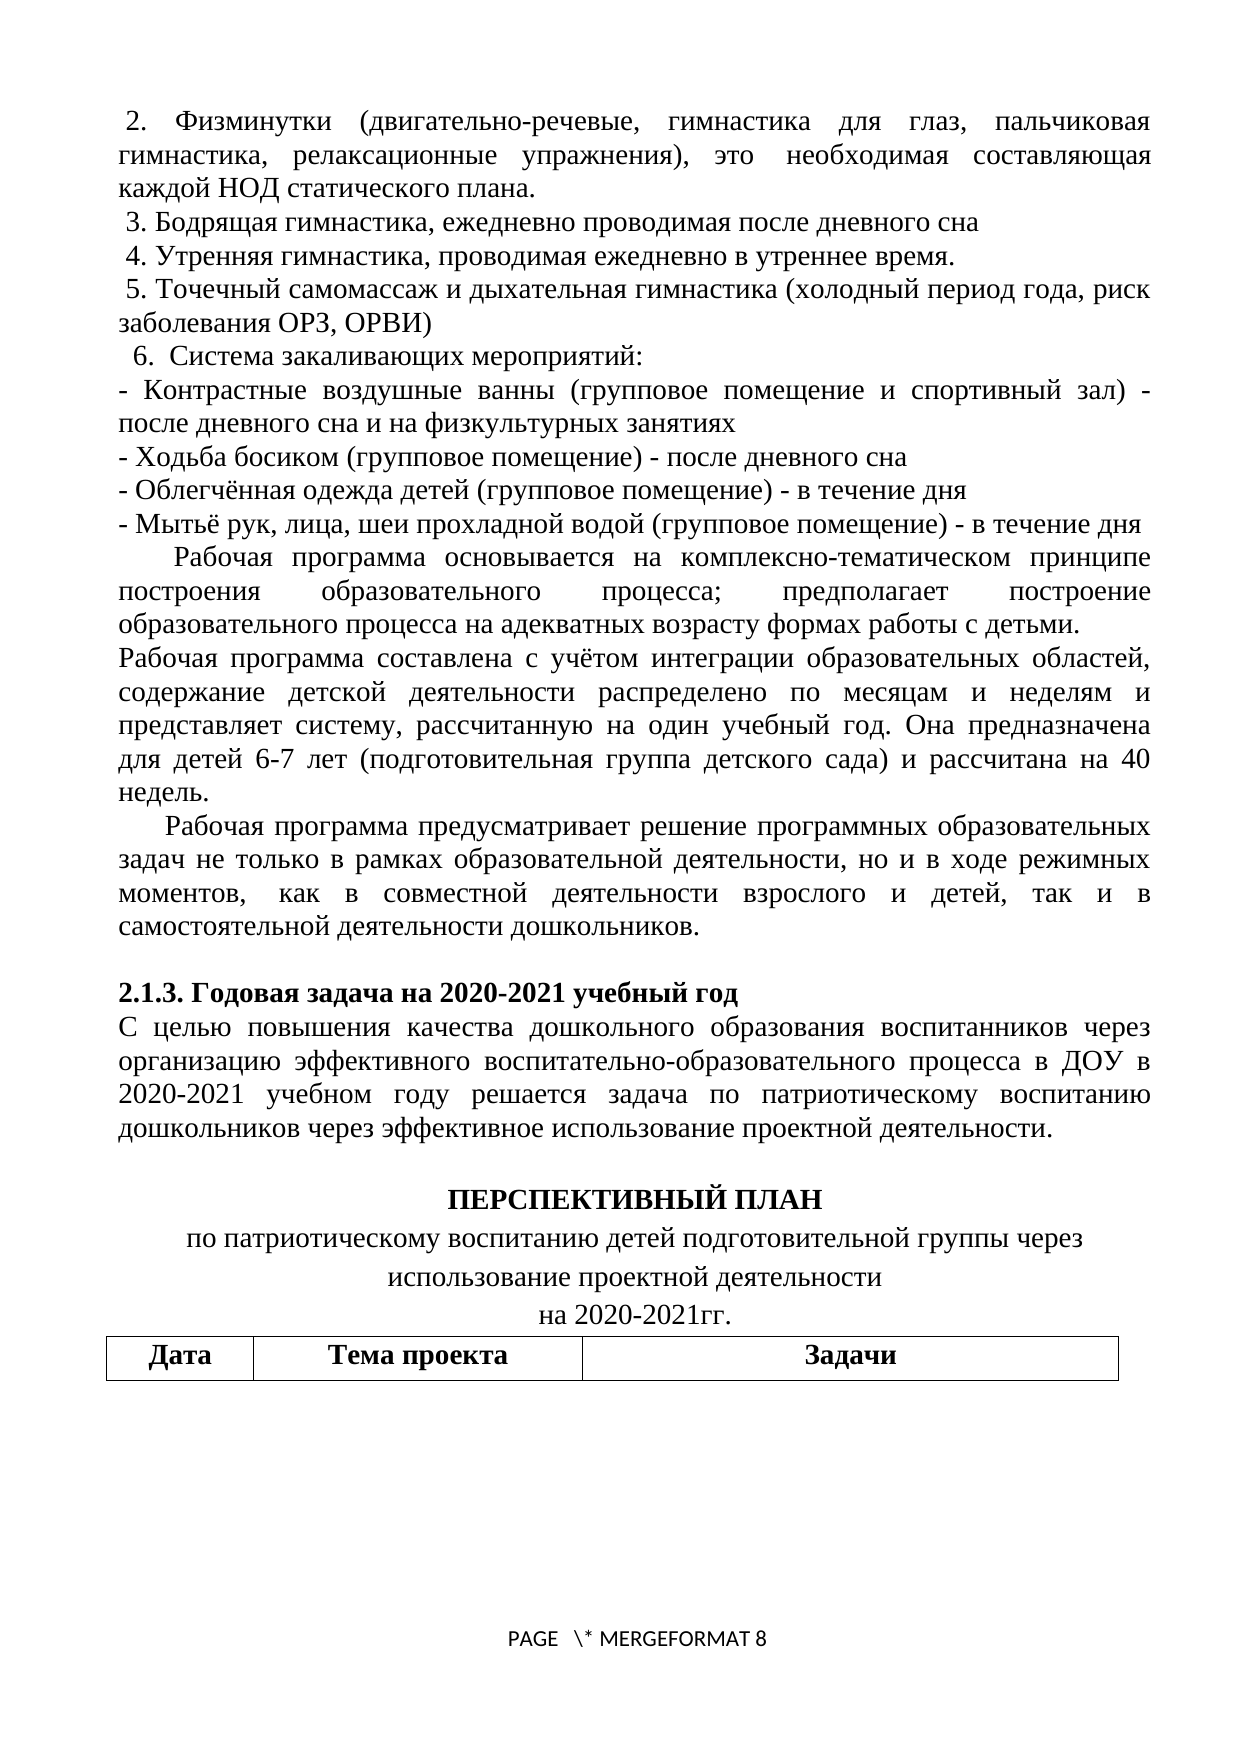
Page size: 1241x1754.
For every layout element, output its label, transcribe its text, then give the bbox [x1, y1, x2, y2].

text - Ходьба босиком (групповое помещение) - после дневного сна [118, 439, 1152, 472]
table_header Дата [107, 1337, 253, 1380]
text 4. Утренняя гимнастика, проводимая ежедневно в утреннее время. [118, 238, 1152, 271]
text - Облегчённая одежда детей (групповое помещение) - в течение дня [118, 472, 1152, 506]
text - Контрастные воздушные ванны (групповое помещение и спортивный зал) - после дневного сна и на физкультурных занятиях [118, 372, 1152, 439]
text Рабочая программа основывается на комплексно-тематическом принципе построения образовательного процесса; предполагает построение образовательного процесса на адекватных возрасту формах работы с детьми. [118, 539, 1152, 640]
text - Мытьё рук, лица, шеи прохладной водой (групповое помещение) - в течение дня [118, 506, 1152, 539]
text С целью повышения качества дошкольного образования воспитанников через организацию эффективного воспитательно-образовательного процесса в ДОУ в 2020-2021 учебном году решается задача по патриотическому воспитанию дошкольников через эффективное использование проектной деятельности. [118, 1009, 1152, 1143]
table_header Тема проекта [254, 1337, 582, 1380]
text 5. Точечный самомассаж и дыхательная гимнастика (холодный период года, риск заболевания ОРЗ, ОРВИ) [118, 271, 1152, 338]
text 3. Бодрящая гимнастика, ежедневно проводимая после дневного сна [118, 204, 1152, 238]
text по патриотическому воспитанию детей подготовительной группы через использование проектной деятельности [118, 1220, 1152, 1292]
table_header Задачи [583, 1337, 1118, 1380]
text 6. Система закаливающих мероприятий: [118, 338, 1152, 372]
text 2. Физминутки (двигательно-речевые, гимнастика для глаз, пальчиковая гимнастика, релаксационные упражнения), это необходимая составляющая каждой НОД статического плана. [118, 103, 1152, 204]
text ПЕРСПЕКТИВНЫЙ ПЛАН [118, 1182, 1152, 1215]
text Рабочая программа составлена с учётом интеграции образовательных областей, содержание детской деятельности распределено по месяцам и неделям и представляет систему, рассчитанную на один учебный год. Она предназначена для детей 6-7 лет (подготовительная группа детского сада) и рассчитана на 40 недель. [118, 640, 1152, 808]
text Рабочая программа предусматривает решение программных образовательных задач не только в рамках образовательной деятельности, но и в ходе режимных моментов, как в совместной деятельности взрослого и детей, так и в самостоятельной деятельности дошкольников. [118, 808, 1152, 942]
text на 2020-2021гг. [118, 1297, 1152, 1331]
text 2.1.3. Годовая задача на 2020-2021 учебный год [118, 976, 1152, 1009]
